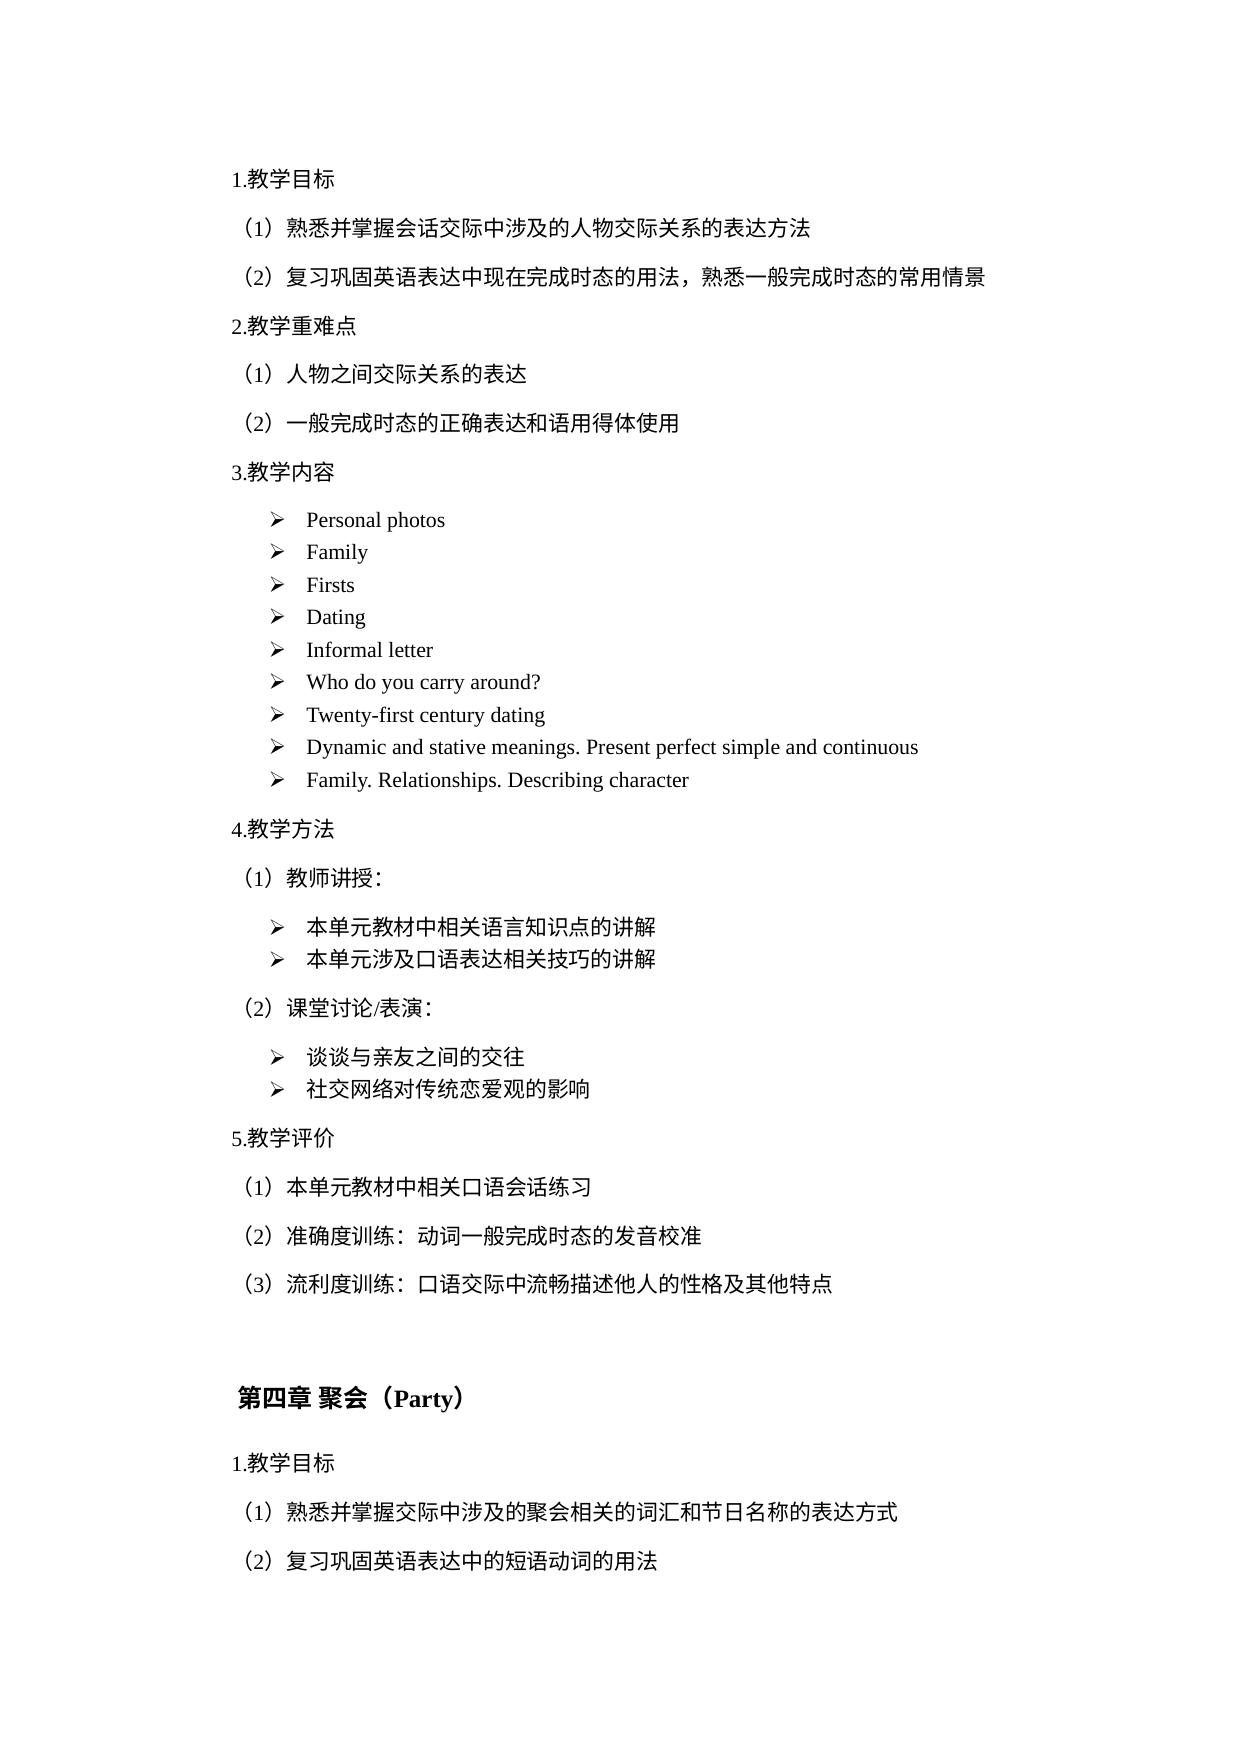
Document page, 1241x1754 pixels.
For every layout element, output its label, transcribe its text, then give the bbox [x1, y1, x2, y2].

list Dynamic and stative meanings. Present perfect simple and continuous [269, 731, 1053, 763]
list Informal letter [269, 633, 1053, 666]
list 社交网络对传统恋爱观的影响 [269, 1072, 1053, 1104]
list Dating [269, 601, 1053, 633]
list 谈谈与亲友之间的交往 [269, 1039, 1053, 1072]
list Family. Relationships. Describing character [269, 763, 1053, 796]
text 5.教学评价 [187, 1121, 1053, 1153]
list Twenty-first century dating [269, 698, 1053, 731]
list Firsts [269, 568, 1053, 601]
text （2）准确度训练：动词一般完成时态的发音校准 [187, 1218, 1053, 1251]
text （1）熟悉并掌握会话交际中涉及的人物交际关系的表达方法 [187, 211, 1053, 243]
text （2）复习巩固英语表达中现在完成时态的用法，熟悉一般完成时态的常用情景 [187, 259, 1053, 292]
text 2.教学重难点 [187, 308, 1053, 341]
text （1）熟悉并掌握交际中涉及的聚会相关的词汇和节日名称的表达方式 [187, 1494, 1053, 1527]
text 1.教学目标 [187, 162, 1053, 194]
list 本单元教材中相关语言知识点的讲解 [269, 909, 1053, 942]
text （2）课堂讨论/表演： [187, 991, 1053, 1023]
list 本单元涉及口语表达相关技巧的讲解 [269, 942, 1053, 974]
list Personal photos [269, 503, 1053, 536]
text 4.教学方法 [187, 812, 1053, 844]
text （1）本单元教材中相关口语会话练习 [187, 1169, 1053, 1202]
text （2）一般完成时态的正确表达和语用得体使用 [187, 406, 1053, 438]
text 3.教学内容 [187, 454, 1053, 487]
text （1）教师讲授： [187, 861, 1053, 893]
text 1.教学目标 [187, 1446, 1053, 1478]
text 第四章 聚会（Party） [187, 1364, 1053, 1429]
text （3）流利度训练：口语交际中流畅描述他人的性格及其他特点 [187, 1267, 1053, 1299]
list Who do you carry around? [269, 666, 1053, 698]
list Family [269, 536, 1053, 568]
text （1）人物之间交际关系的表达 [187, 357, 1053, 389]
text （2）复习巩固英语表达中的短语动词的用法 [187, 1543, 1053, 1576]
